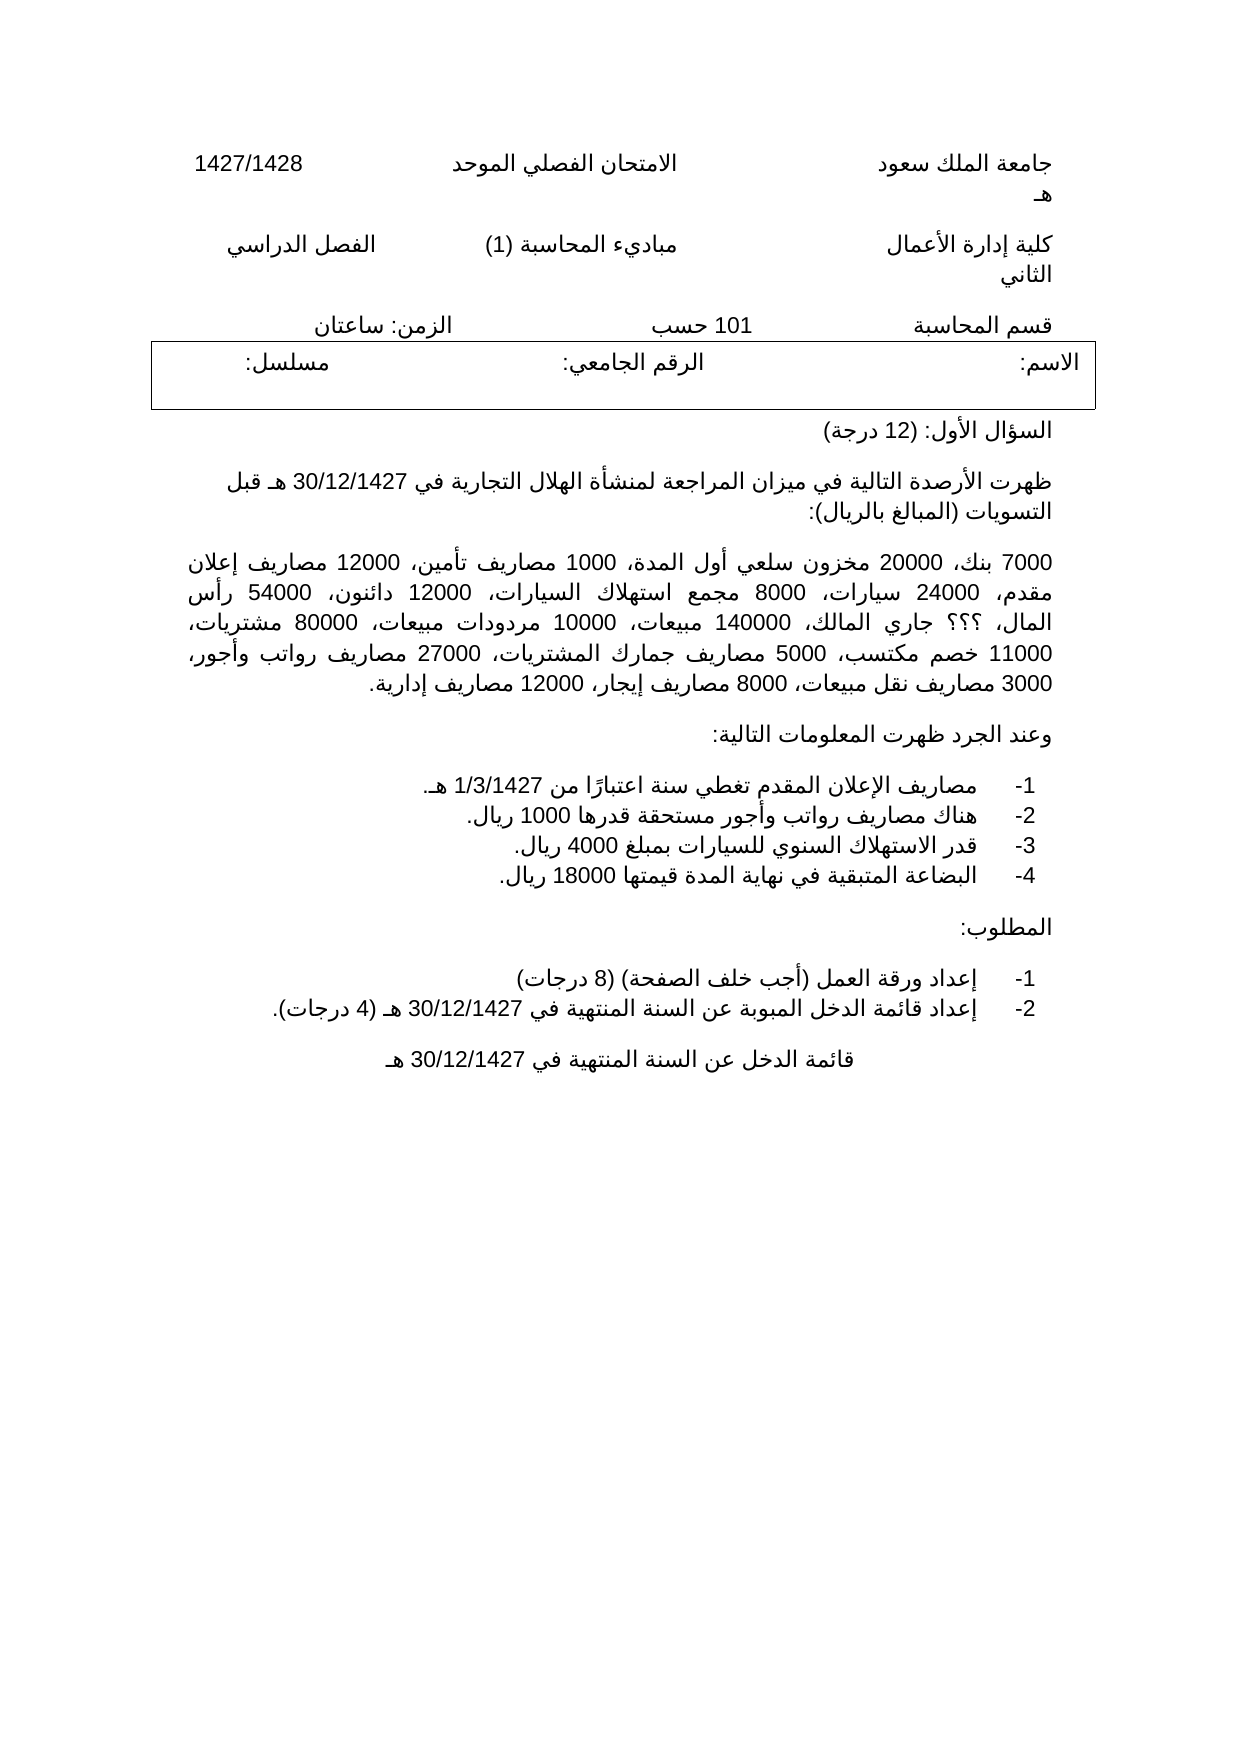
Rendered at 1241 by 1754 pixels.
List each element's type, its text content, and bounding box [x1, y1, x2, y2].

list قدر الاستهلاك السنوي للسيارات بمبلغ 4000 ريال. [187, 832, 1015, 858]
list مصاريف الإعلان المقدم تغطي سنة اعتبارًا من 1/3/1427 هـ. [187, 772, 1015, 798]
list إعداد ورقة العمل (أجب خلف الصفحة) (8 درجات) [187, 964, 1015, 991]
text قائمة الدخل عن السنة المنتهية في 30/12/1427 هـ [187, 1046, 1053, 1072]
list البضاعة المتبقية في نهاية المدة قيمتها 18000 ريال. [187, 862, 1015, 889]
text المطلوب: [187, 913, 1053, 940]
list هناك مصاريف رواتب وأجور مستحقة قدرها 1000 ريال. [187, 802, 1015, 828]
text 7000 بنك، 20000 مخزون سلعي أول المدة، 1000 مصاريف تأمين، 12000 مصاريف إعلان مقدم، 24000 سيارات، 8000 مجمع استهلاك السيارات، 12000 دائنون، 54000 رأس المال، ؟؟؟ جاري المالك، 140000 مبيعات، 10000 مردودات مبيعات، 80000 مشتريات، 11000 خصم مكتسب، 5000 مصاريف جمارك المشتريات، 27000 مصاريف رواتب وأجور، 3000 مصاريف نقل مبيعات، 8000 مصاريف إيجار، 12000 مصاريف إدارية. [187, 549, 1053, 696]
list إعداد قائمة الدخل المبوبة عن السنة المنتهية في 30/12/1427 هـ (4 درجات). [187, 995, 1015, 1021]
text قسم المحاسبة 101 حسب الزمن: ساعتان [187, 312, 1053, 339]
text جامعة الملك سعود الامتحان الفصلي الموحد 1427/1428 هـ [187, 150, 1053, 207]
text كلية إدارة الأعمال مباديء المحاسبة (1) الفصل الدراسي الثاني [187, 231, 1053, 288]
text وعند الجرد ظهرت المعلومات التالية: [187, 721, 1053, 747]
text السؤال الأول: (12 درجة) [187, 417, 1053, 443]
text ظهرت الأرصدة التالية في ميزان المراجعة لمنشأة الهلال التجارية في 30/12/1427 هـ قبل التسويات (المبالغ بالريال): [187, 468, 1053, 524]
